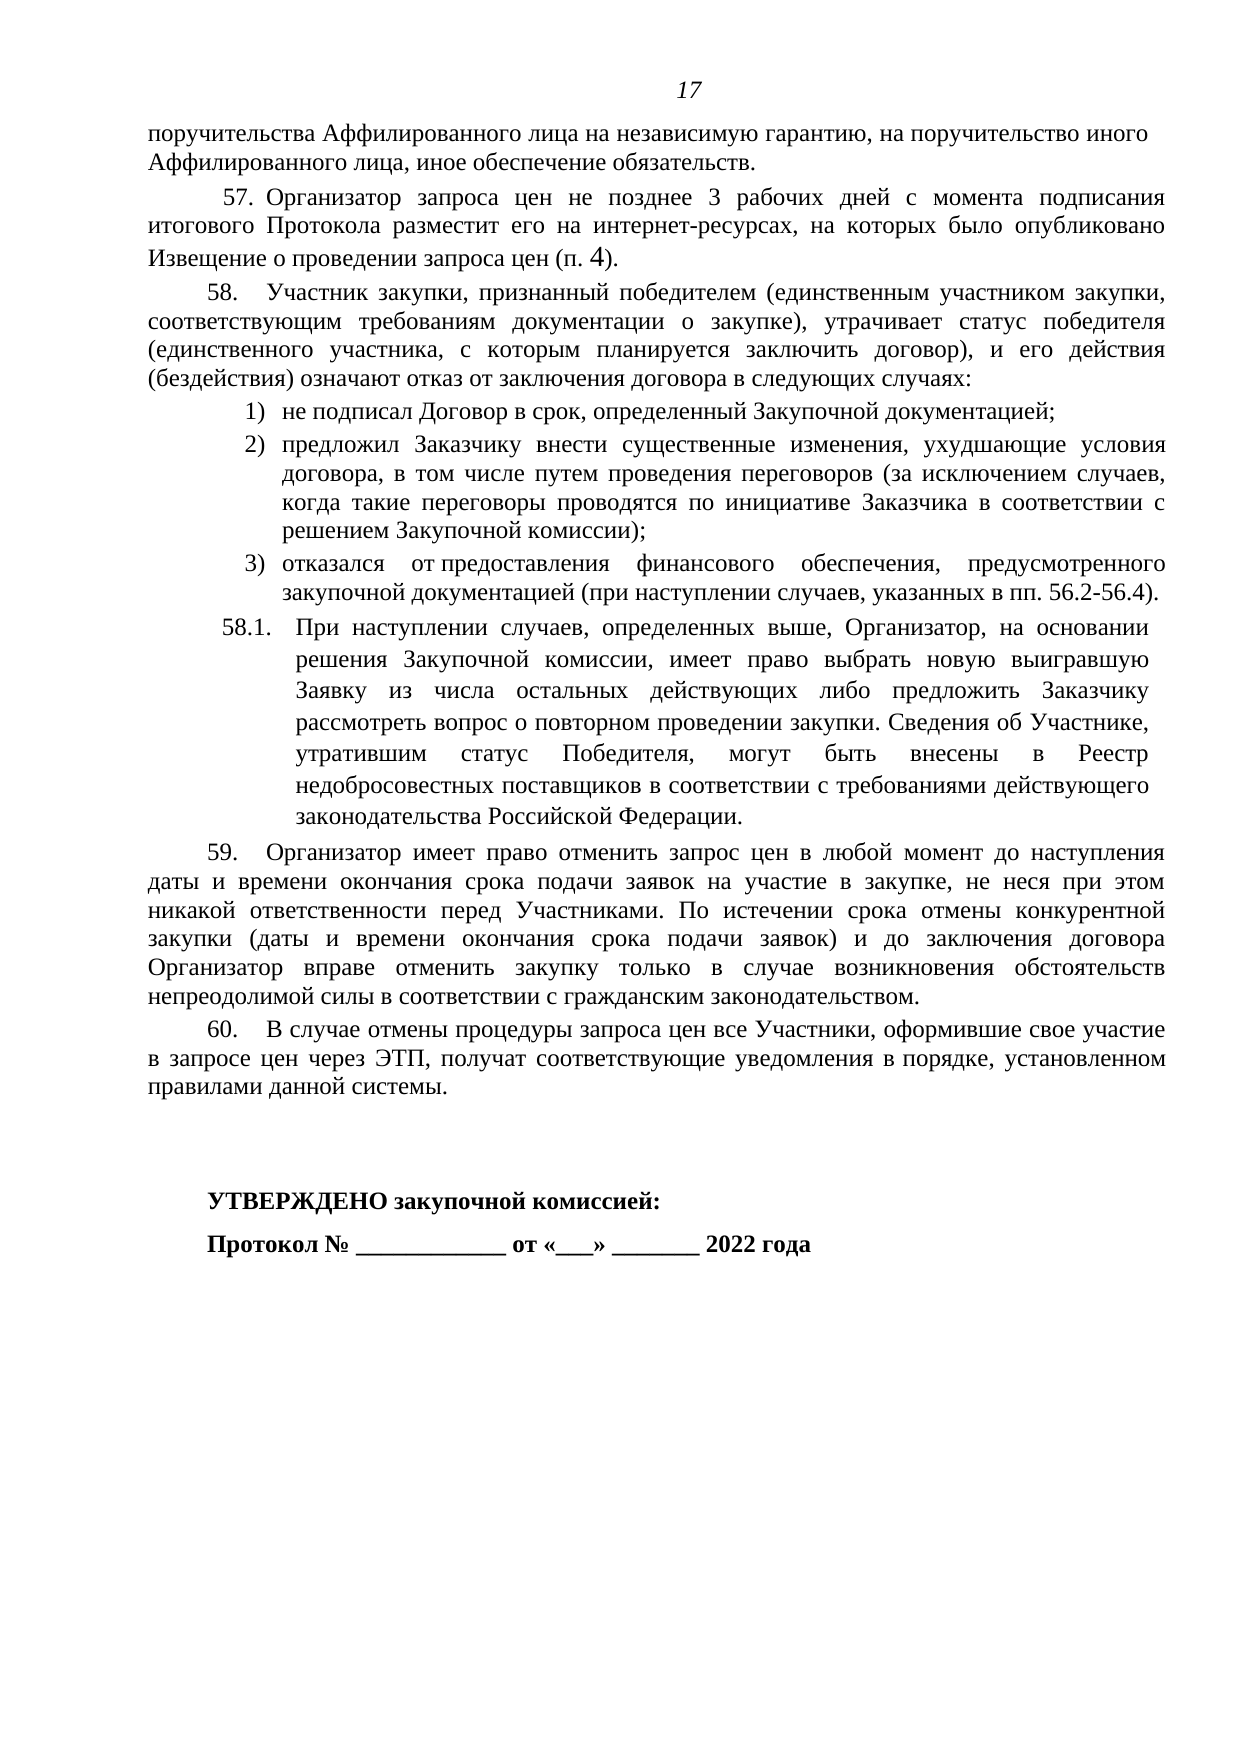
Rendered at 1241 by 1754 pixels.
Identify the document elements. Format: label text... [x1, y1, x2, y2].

list В случае отмены процедуры запроса цен все Участники, оформившие свое участие в запросе цен через ЭТП, получат соответствующие уведомления в порядке, установленном правилами данной системы. [148, 1014, 1166, 1100]
list отказался от предоставления финансового обеспечения, предусмотренного закупочной документацией (при наступлении случаев, указанных в пп. 56.2-56.4). [244, 548, 1166, 606]
text Протокол № ____________ от «___» _______ 2022 года [148, 1229, 1166, 1258]
list Организатор запроса цен не позднее 3 рабочих дней с момента подписания итогового Протокола разместит его на интернет-ресурсах, на которых было опубликовано Извещение о проведении запроса цен (п. 4). [148, 182, 1166, 273]
text УТВЕРЖДЕНО закупочной комиссией: [148, 1186, 1166, 1215]
list не подписал Договор в срок, определенный Закупочной документацией; [244, 396, 1166, 425]
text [148, 118, 1150, 176]
list При наступлении случаев, определенных выше, Организатор, на основании решения Закупочной комиссии, имеет право выбрать новую выигравшую Заявку из числа остальных действующих либо предложить Заказчику рассмотреть вопрос о повторном проведении закупки. Сведения об Участнике, утратившим статус Победителя, могут быть внесены в Реестр недобросовестных поставщиков в соответствии с требованиями действующего законодательства Российской Федерации. [222, 612, 1150, 830]
list предложил Заказчику внести существенные изменения, ухудшающие условия договора, в том числе путем проведения переговоров (за исключением случаев, когда такие переговоры проводятся по инициативе Заказчика в соответствии с решением Закупочной комиссии); [244, 429, 1166, 544]
list Организатор имеет право отменить запрос цен в любой момент до наступления даты и времени окончания срока подачи заявок на участие в закупке, не неся при этом никакой ответственности перед Участниками. По истечении срока отмены конкурентной закупки (даты и времени окончания срока подачи заявок) и до заключения договора Организатор вправе отменить закупку только в случае возникновения обстоятельств непреодолимой силы в соответствии с гражданским законодательством. [148, 837, 1166, 1010]
list Участник закупки, признанный победителем (единственным участником закупки, соответствующим требованиям документации о закупке), утрачивает статус победителя (единственного участника, с которым планируется заключить договор), и его действия (бездействия) означают отказ от заключения договора в следующих случаях: [148, 277, 1166, 392]
